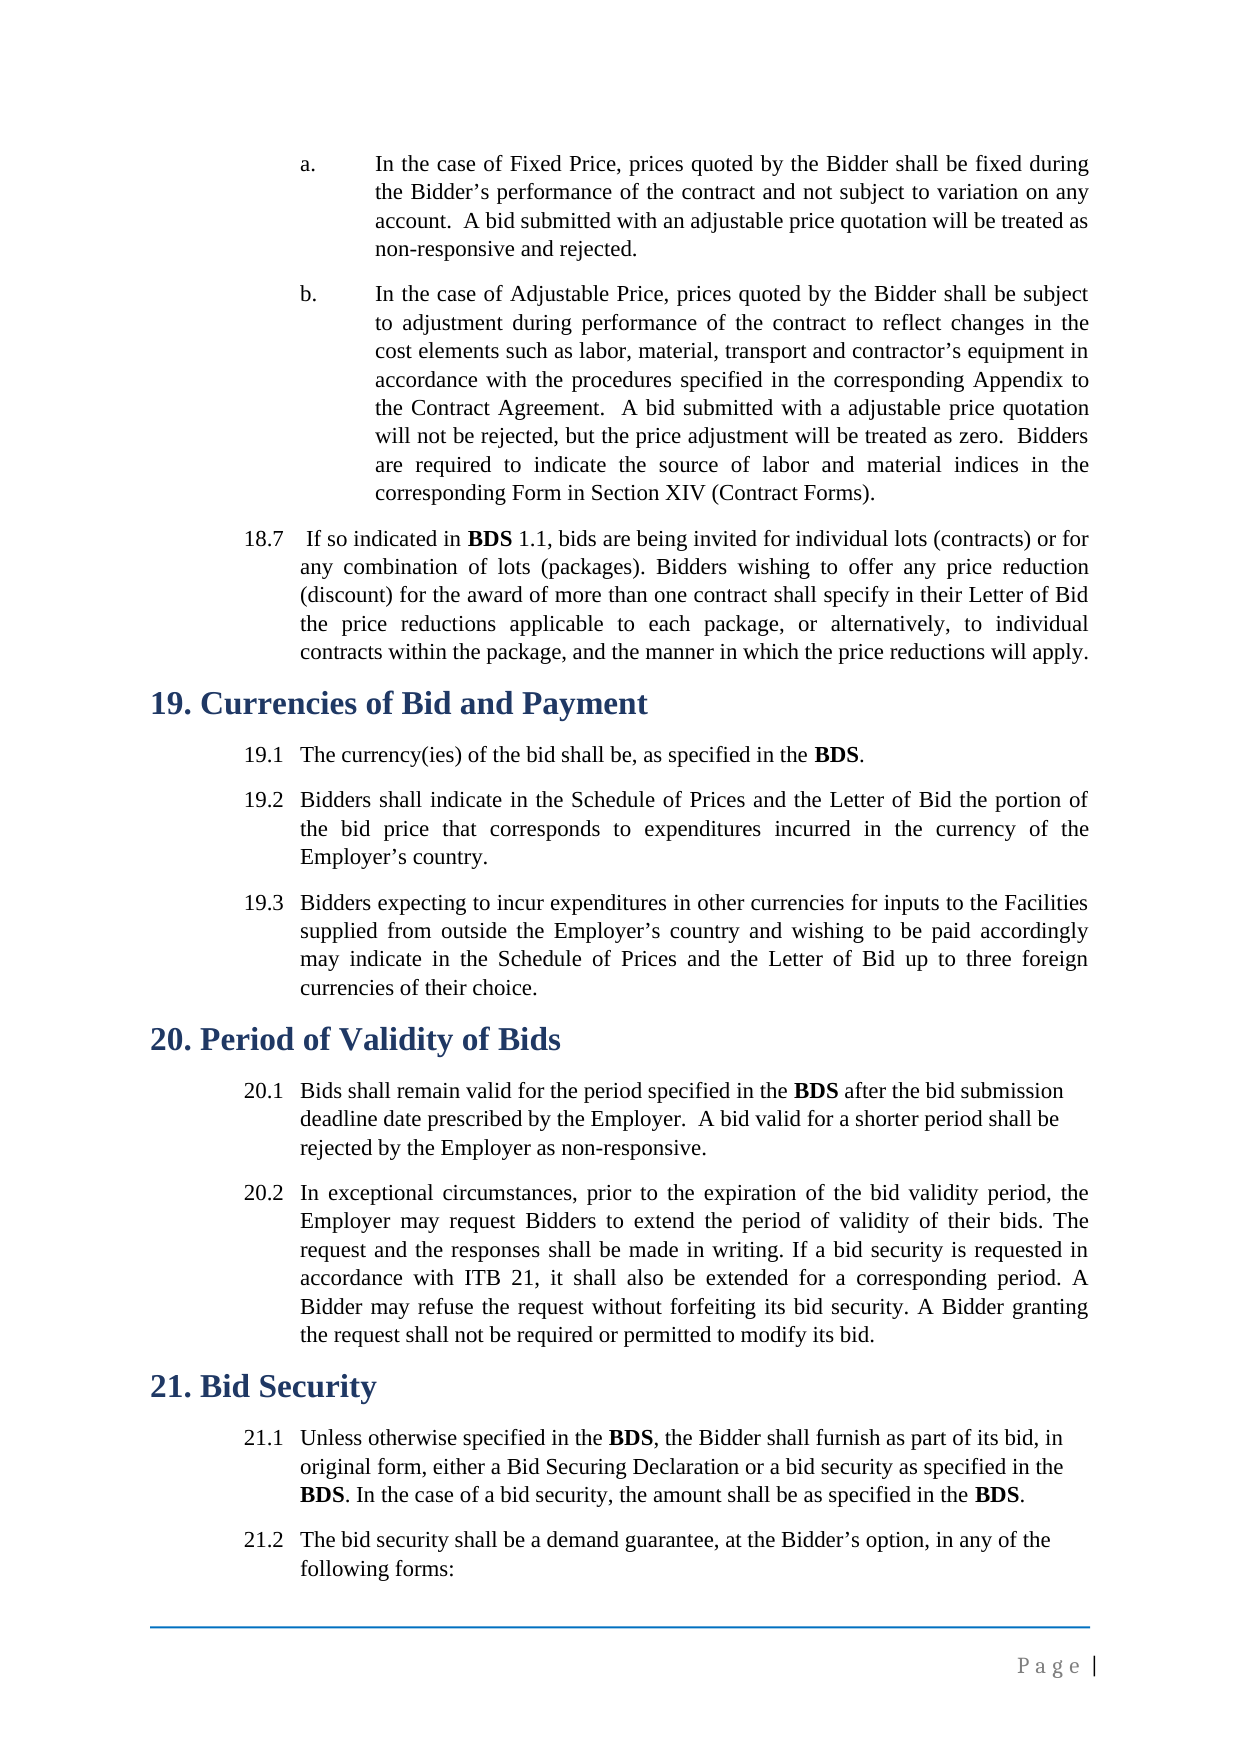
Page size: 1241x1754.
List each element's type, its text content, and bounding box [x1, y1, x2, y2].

text b. In the case of Adjustable Price, prices quoted by the Bidder shall be subject to adjustment during performance of the contract to reflect changes in the cost elements such as labor, material, transport and contractor’s equipment in accordance with the procedures specified in the corresponding Appendix to the Contract Agreement. A bid submitted with a adjustable price quotation will not be rejected, but the price adjustment will be treated as zero. Bidders are required to indicate the source of labor and material indices in the corresponding Form in Section XIV (Contract Forms). [300, 280, 1090, 506]
text a. In the case of Fixed Price, prices quoted by the Bidder shall be fixed during the Bidder’s performance of the contract and not subject to variation on any account. A bid submitted with an adjustable price quotation will be treated as non-responsive and rejected. [300, 150, 1090, 262]
subtitle Currencies of Bid and Payment [150, 683, 1090, 722]
subtitle Bid Security [150, 1366, 1090, 1404]
text 21.1 Unless otherwise specified in the BDS, the Bidder shall furnish as part of its bid, in original form, either a Bid Securing Declaration or a bid security as specified in the BDS. In the case of a bid security, the amount shall be as specified in the BDS. [244, 1424, 1090, 1507]
subtitle Period of Validity of Bids [150, 1019, 1090, 1057]
text 20.1 Bids shall remain valid for the period specified in the BDS after the bid submission deadline date prescribed by the Employer. A bid valid for a shorter period shall be rejected by the Employer as non-responsive. [244, 1077, 1090, 1160]
text 19.2 Bidders shall indicate in the Schedule of Prices and the Letter of Bid the portion of the bid price that corresponds to expenditures incurred in the currency of the Employer’s country. [244, 787, 1090, 870]
text 20.2 In exceptional circumstances, prior to the expiration of the bid validity period, the Employer may request Bidders to extend the period of validity of their bids. The request and the responses shall be made in writing. If a bid security is requested in accordance with ITB 21, it shall also be extended for a corresponding period. A Bidder may refuse the request without forfeiting its bid security. A Bidder granting the request shall not be required or permitted to modify its bid. [244, 1179, 1090, 1347]
text 18.7 If so indicated in BDS 1.1, bids are being invited for individual lots (contracts) or for any combination of lots (packages). Bidders wishing to offer any price reduction (discount) for the award of more than one contract shall specify in their Letter of Bid the price reductions applicable to each package, or alternatively, to individual contracts within the package, and the manner in which the price reductions will apply. [244, 524, 1090, 665]
text 19.3 Bidders expecting to incur expenditures in other currencies for inputs to the Facilities supplied from outside the Employer’s country and wishing to be paid accordingly may indicate in the Schedule of Prices and the Letter of Bid up to three foreign currencies of their choice. [244, 888, 1090, 1000]
text 21.2 The bid security shall be a demand guarantee, at the Bidder’s option, in any of the following forms: [244, 1526, 1090, 1581]
text 19.1 The currency(ies) of the bid shall be, as specified in the BDS. [244, 741, 1090, 768]
